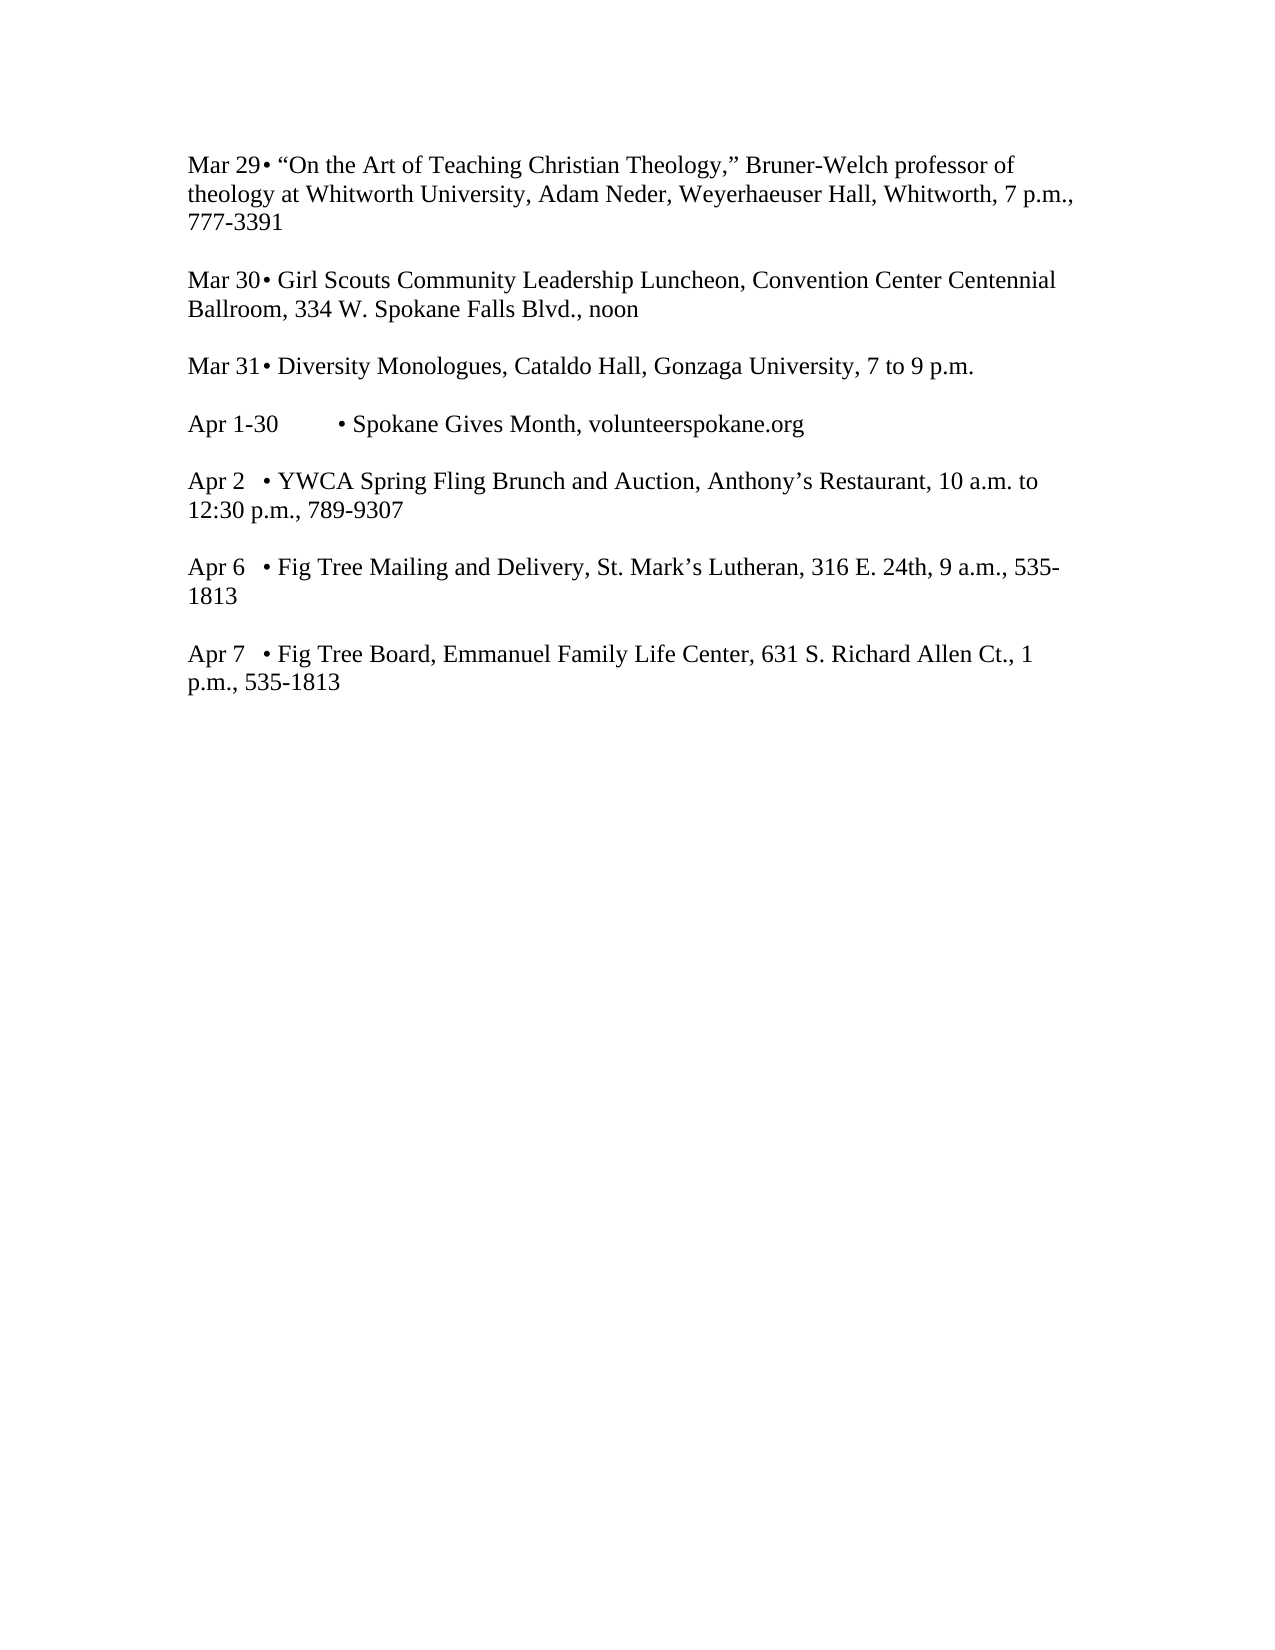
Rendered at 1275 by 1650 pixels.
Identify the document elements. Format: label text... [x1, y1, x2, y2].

text Mar 30 • Girl Scouts Community Leadership Luncheon, Convention Center Centennial Ballroom, 334 W. Spokane Falls Blvd., noon [187, 265, 1087, 322]
text Apr 7 • Fig Tree Board, Emmanuel Family Life Center, 631 S. Richard Allen Ct., 1 p.m., 535-1813 [187, 639, 1087, 696]
text Apr 1-30 • Spokane Gives Month, volunteerspokane.org [187, 409, 1087, 437]
text Apr 6 • Fig Tree Mailing and Delivery, St. Mark’s Lutheran, 316 E. 24th, 9 a.m., 535-1813 [187, 552, 1087, 610]
text Mar 31 • Diversity Monologues, Cataldo Hall, Gonzaga University, 7 to 9 p.m. [187, 351, 1087, 380]
text Mar 29 • “On the Art of Teaching Christian Theology,” Bruner-Welch professor of theology at Whitworth University, Adam Neder, Weyerhaeuser Hall, Whitworth, 7 p.m., 777-3391 [187, 150, 1087, 236]
text Apr 2 • YWCA Spring Fling Brunch and Auction, Anthony’s Restaurant, 10 a.m. to 12:30 p.m., 789-9307 [187, 466, 1087, 524]
